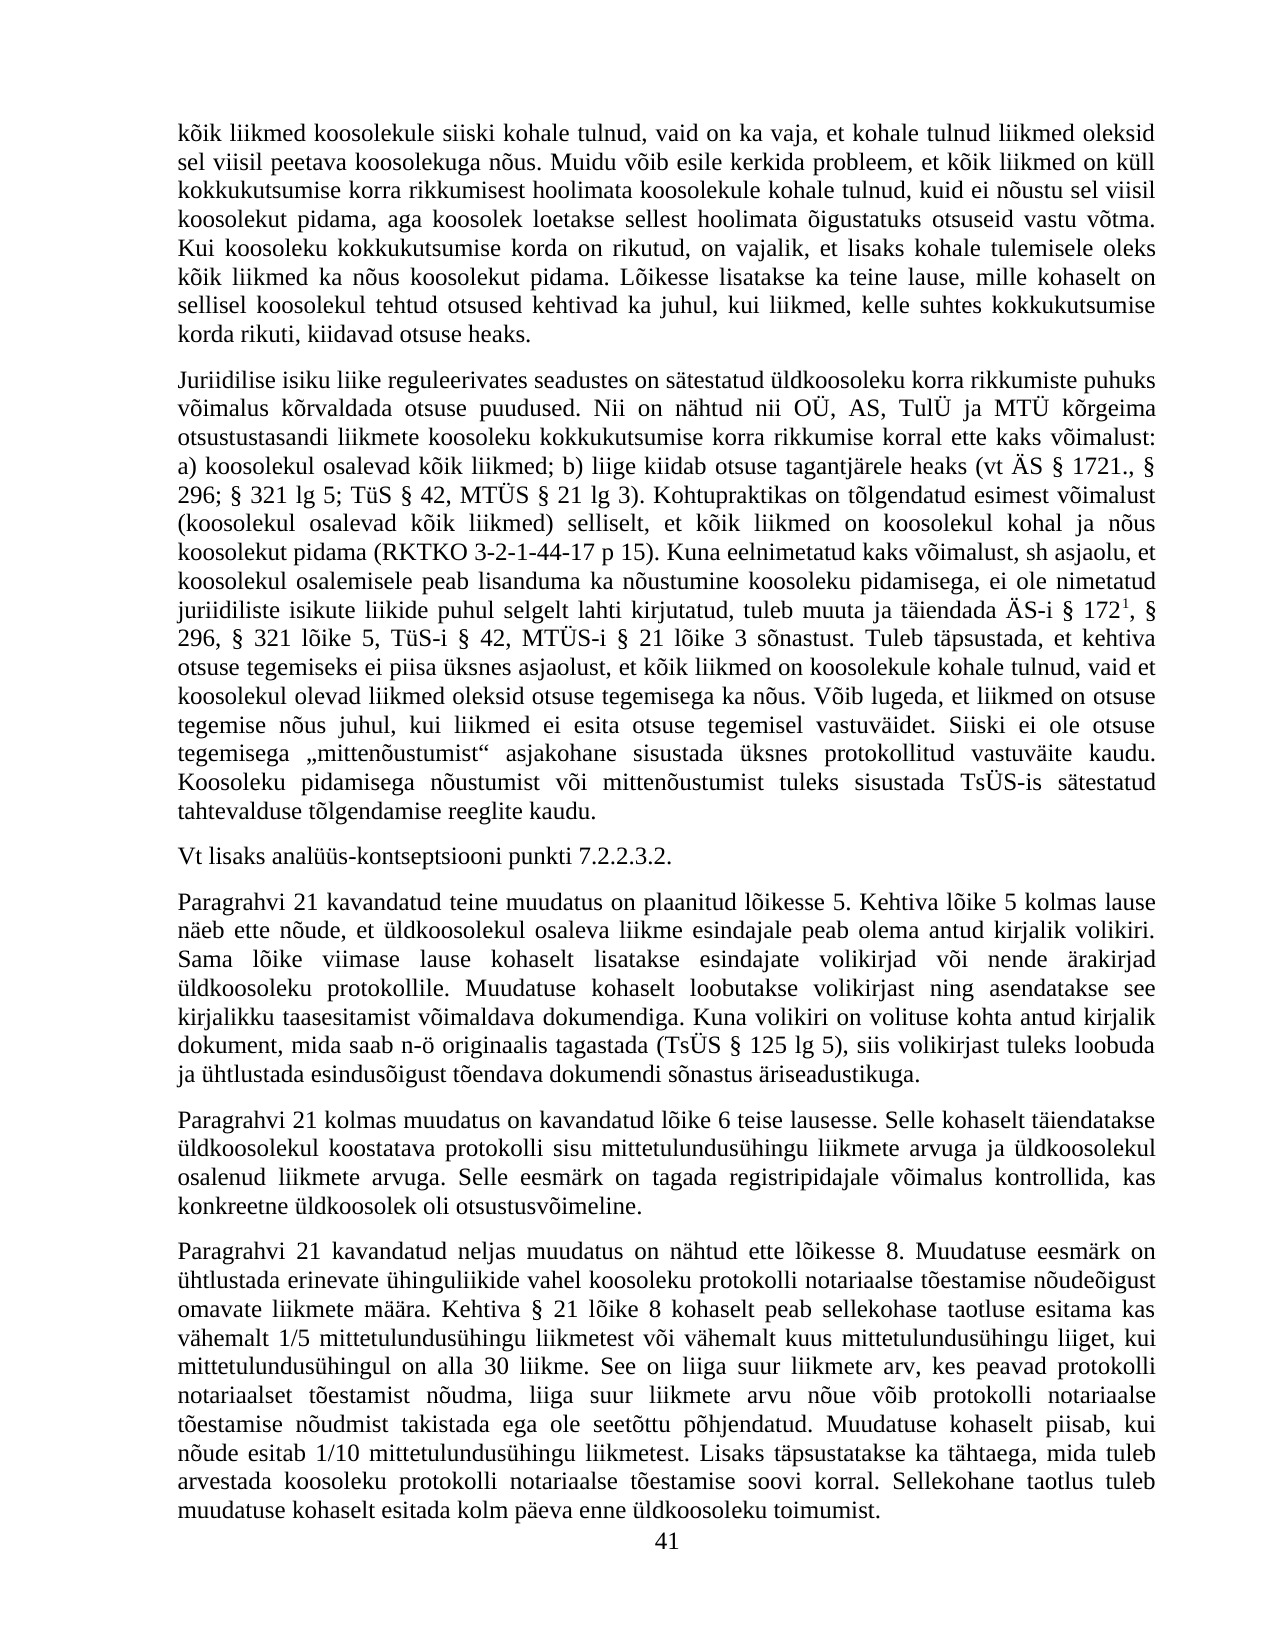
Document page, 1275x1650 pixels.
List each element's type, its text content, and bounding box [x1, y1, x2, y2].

text Vt lisaks analüüs-kontseptsiooni punkti 7.2.2.3.2. [177, 841, 1157, 870]
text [177, 118, 1157, 348]
text Paragrahvi 21 kavandatud neljas muudatus on nähtud ette lõikesse 8. Muudatuse eesmärk on ühtlustada erinevate ühinguliikide vahel koosoleku protokolli notariaalse tõestamise nõudeõigust omavate liikmete määra. Kehtiva § 21 lõike 8 kohaselt peab sellekohase taotluse esitama kas vähemalt 1/5 mittetulundusühingu liikmetest või vähemalt kuus mittetulundusühingu liiget, kui mittetulundusühingul on alla 30 liikme. See on liiga suur liikmete arv, kes peavad protokolli notariaalset tõestamist nõudma, liiga suur liikmete arvu nõue võib protokolli notariaalse tõestamise nõudmist takistada ega ole seetõttu põhjendatud. Muudatuse kohaselt piisab, kui nõude esitab 1/10 mittetulundusühingu liikmetest. Lisaks täpsustatakse ka tähtaega, mida tuleb arvestada koosoleku protokolli notariaalse tõestamise soovi korral. Sellekohane taotlus tuleb muudatuse kohaselt esitada kolm päeva enne üldkoosoleku toimumist. [177, 1236, 1157, 1524]
text Juriidilise isiku liike reguleerivates seadustes on sätestatud üldkoosoleku korra rikkumiste puhuks võimalus kõrvaldada otsuse puudused. Nii on nähtud nii OÜ, AS, TulÜ ja MTÜ kõrgeima otsustustasandi liikmete koosoleku kokkukutsumise korra rikkumise korral ette kaks võimalust: a) koosolekul osalevad kõik liikmed; b) liige kiidab otsuse tagantjärele heaks (vt ÄS § 1721., § 296; § 321 lg 5; TüS § 42, MTÜS § 21 lg 3). Kohtupraktikas on tõlgendatud esimest võimalust (koosolekul osalevad kõik liikmed) selliselt, et kõik liikmed on koosolekul kohal ja nõus koosolekut pidama (RKTKO 3-2-1-44-17 p 15). Kuna eelnimetatud kaks võimalust, sh asjaolu, et koosolekul osalemisele peab lisanduma ka nõustumine koosoleku pidamisega, ei ole nimetatud juriidiliste isikute liikide puhul selgelt lahti kirjutatud, tuleb muuta ja täiendada ÄS-i § 1721, § 296, § 321 lõike 5, TüS-i § 42, MTÜS-i § 21 lõike 3 sõnastust. Tuleb täpsustada, et kehtiva otsuse tegemiseks ei piisa üksnes asjaolust, et kõik liikmed on koosolekule kohale tulnud, vaid et koosolekul olevad liikmed oleksid otsuse tegemisega ka nõus. Võib lugeda, et liikmed on otsuse tegemise nõus juhul, kui liikmed ei esita otsuse tegemisel vastuväidet. Siiski ei ole otsuse tegemisega „mittenõustumist“ asjakohane sisustada üksnes protokollitud vastuväite kaudu. Koosoleku pidamisega nõustumist või mittenõustumist tuleks sisustada TsÜS-is sätestatud tahtevalduse tõlgendamise reeglite kaudu. [177, 365, 1157, 825]
text Paragrahvi 21 kavandatud teine muudatus on plaanitud lõikesse 5. Kehtiva lõike 5 kolmas lause näeb ette nõude, et üldkoosolekul osaleva liikme esindajale peab olema antud kirjalik volikiri. Sama lõike viimase lause kohaselt lisatakse esindajate volikirjad või nende ärakirjad üldkoosoleku protokollile. Muudatuse kohaselt loobutakse volikirjast ning asendatakse see kirjalikku taasesitamist võimaldava dokumendiga. Kuna volikiri on volituse kohta antud kirjalik dokument, mida saab n-ö originaalis tagastada (TsÜS § 125 lg 5), siis volikirjast tuleks loobuda ja ühtlustada esindusõigust tõendava dokumendi sõnastus äriseadustikuga. [177, 887, 1157, 1088]
text Paragrahvi 21 kolmas muudatus on kavandatud lõike 6 teise lausesse. Selle kohaselt täiendatakse üldkoosolekul koostatava protokolli sisu mittetulundusühingu liikmete arvuga ja üldkoosolekul osalenud liikmete arvuga. Selle eesmärk on tagada registripidajale võimalus kontrollida, kas konkreetne üldkoosolek oli otsustusvõimeline. [177, 1105, 1157, 1220]
